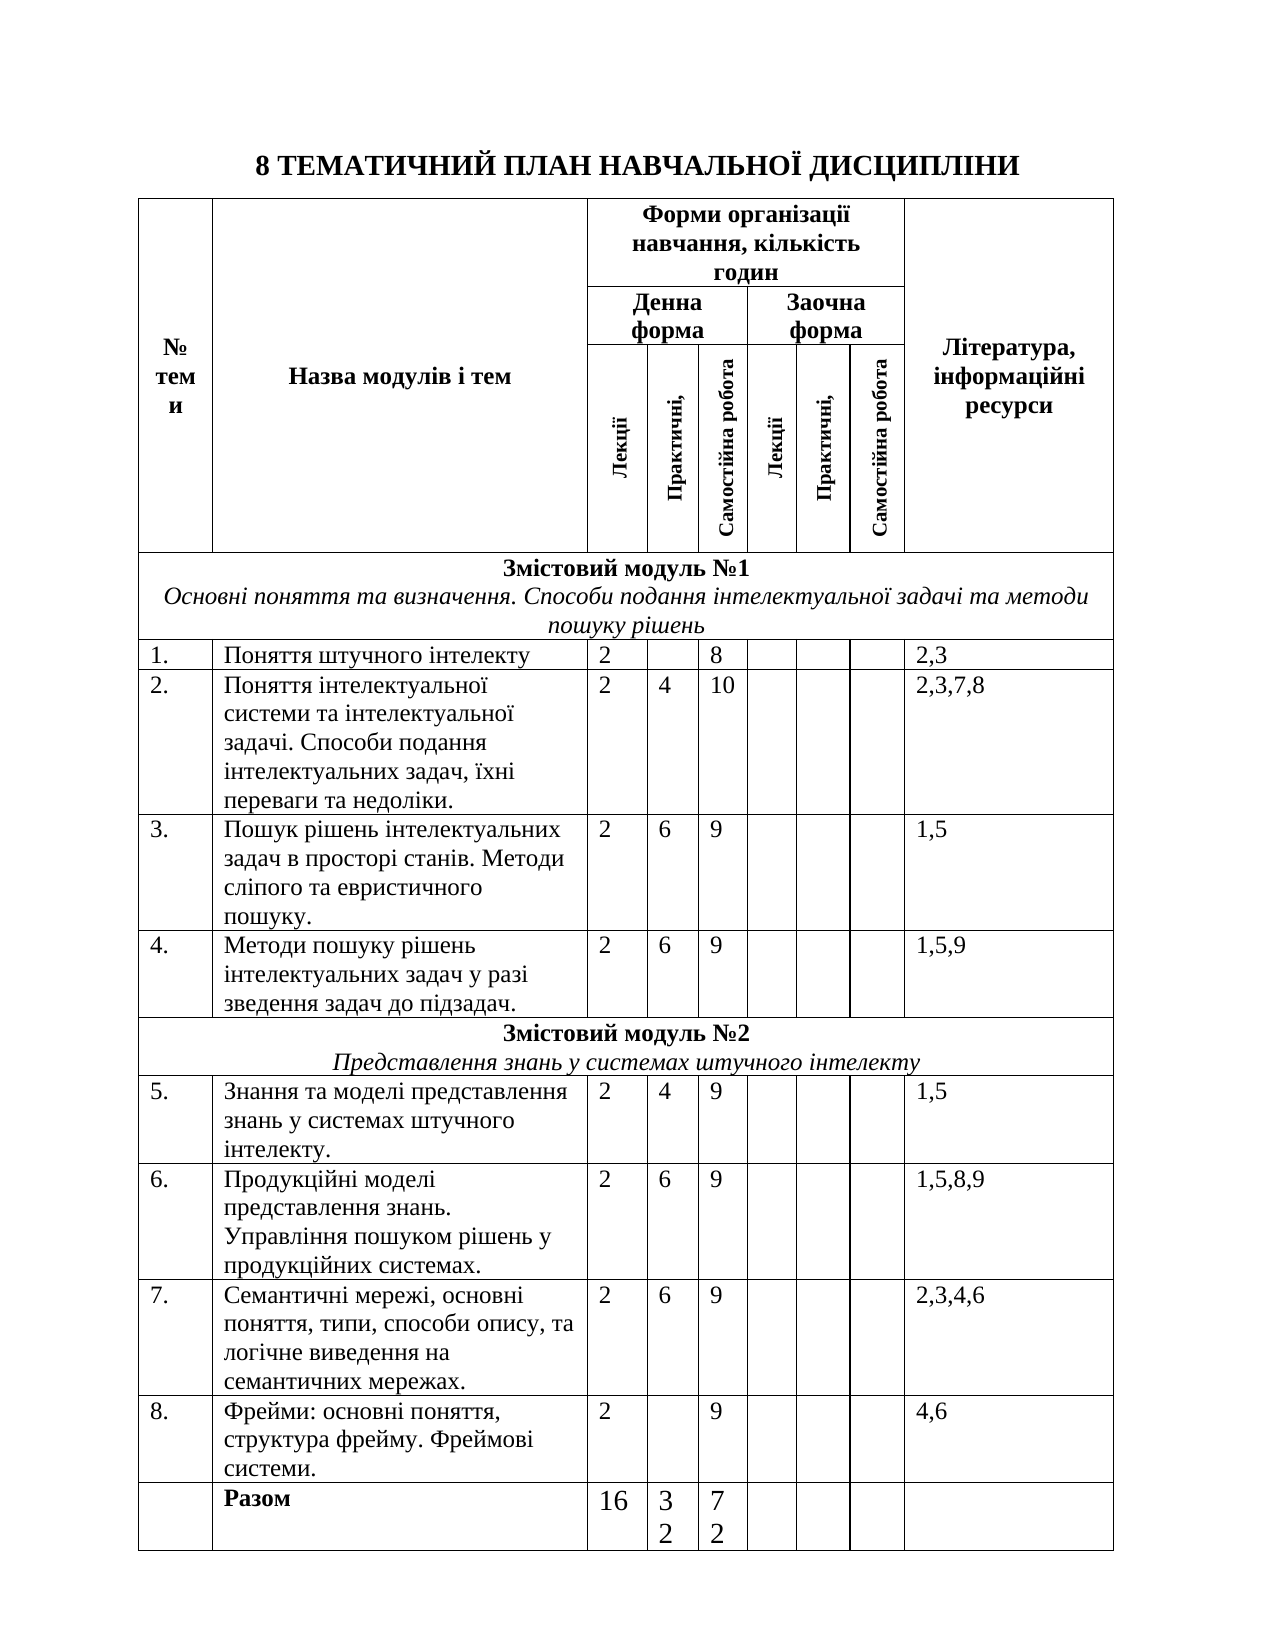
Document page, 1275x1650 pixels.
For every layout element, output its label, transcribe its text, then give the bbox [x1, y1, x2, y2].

table_cell [797, 1396, 849, 1482]
table_cell [851, 1396, 904, 1482]
table_cell 1,5 [905, 815, 1113, 929]
table_cell 2 [588, 1280, 647, 1395]
table_cell 8. [139, 1396, 212, 1482]
table_cell [797, 670, 849, 813]
table_cell 6. [139, 1164, 212, 1279]
table_cell 4 [648, 670, 698, 813]
table_header № теми [139, 199, 212, 552]
table_cell [748, 1483, 796, 1550]
table_cell [748, 1280, 796, 1395]
table_cell Поняття штучного інтелекту [213, 640, 587, 669]
table_cell [748, 815, 796, 929]
table_cell Разом [213, 1483, 587, 1550]
table_cell 7. [139, 1280, 212, 1395]
table_cell 4,6 [905, 1396, 1113, 1482]
table_cell 2,3,4,6 [905, 1280, 1113, 1395]
table_cell 2 [588, 815, 647, 929]
table_cell Лекції [748, 345, 796, 552]
table_cell Самостійна робота [699, 345, 747, 552]
table_cell 1,5,9 [905, 931, 1113, 1017]
table_cell [797, 1076, 849, 1163]
table_cell [648, 640, 698, 669]
table_cell 2 [588, 1396, 647, 1482]
table_cell Методи пошуку рішень інтелектуальних задач у разі зведення задач до підзадач. [213, 931, 587, 1017]
table_cell 6 [648, 815, 698, 929]
table_header Література, інформаційні ресурси [905, 199, 1113, 552]
table_cell 2 [588, 1076, 647, 1163]
table_cell [139, 1483, 212, 1550]
table_cell [851, 670, 904, 813]
table_cell Семантичні мережі, основні поняття, типи, способи опису, та логічне виведення на семантичних мережах. [213, 1280, 587, 1395]
table_cell [797, 1164, 849, 1279]
table_cell 1,5 [905, 1076, 1113, 1163]
table_cell Самостійна робота [851, 345, 904, 552]
table_cell [748, 1164, 796, 1279]
table_cell 9 [699, 1396, 747, 1482]
table_cell 6 [648, 931, 698, 1017]
table_cell 2 [588, 670, 647, 813]
table_cell [748, 931, 796, 1017]
table_cell 1. [139, 640, 212, 669]
table_cell 16 [588, 1483, 647, 1550]
table_header Назва модулів і тем [213, 199, 587, 552]
table_cell 10 [699, 670, 747, 813]
table_cell 5. [139, 1076, 212, 1163]
table_cell [797, 1280, 849, 1395]
table_cell 2 [588, 640, 647, 669]
table_cell Лекції [588, 345, 647, 552]
table_cell 2. [139, 670, 212, 813]
table_cell 2 [588, 1164, 647, 1279]
table_cell [851, 931, 904, 1017]
table_cell 8 [699, 640, 747, 669]
table_cell [797, 815, 849, 929]
table_cell 72 [699, 1483, 747, 1550]
table_cell Практичні, лабораторні роботи [797, 345, 849, 552]
table_cell 9 [699, 1280, 747, 1395]
table_cell [648, 1396, 698, 1482]
table_cell 9 [699, 1076, 747, 1163]
table_cell [748, 670, 796, 813]
table_cell Фрейми: основні поняття, структура фрейму. Фреймові системи. [213, 1396, 587, 1482]
table_cell [851, 1164, 904, 1279]
table_cell [748, 1396, 796, 1482]
table_cell [797, 931, 849, 1017]
table_cell 2,3 [905, 640, 1113, 669]
table_cell [851, 1280, 904, 1395]
table_cell Знання та моделі представлення знань у системах штучного інтелекту. [213, 1076, 587, 1163]
table_cell 4 [648, 1076, 698, 1163]
table_cell [851, 815, 904, 929]
table_cell 1,5,8,9 [905, 1164, 1113, 1279]
table_cell [905, 1483, 1113, 1550]
table_cell 32 [648, 1483, 698, 1550]
table_cell 2,3,7,8 [905, 670, 1113, 813]
table_cell 9 [699, 931, 747, 1017]
table_cell [797, 640, 849, 669]
table_cell Поняття інтелектуальної системи та інтелектуальної задачі. Способи подання інтелектуальних задач, їхні переваги та недоліки. [213, 670, 587, 813]
table_cell Змістовий модуль №1 Основні поняття та визначення. Способи подання інтелектуальної задачі та методи пошуку рішень [139, 553, 1113, 639]
table_cell 9 [699, 1164, 747, 1279]
table_cell 3. [139, 815, 212, 929]
table_cell Денна форма [588, 287, 747, 344]
table_cell Заочна форма [748, 287, 904, 344]
table_cell Змістовий модуль №2 Представлення знань у системах штучного інтелекту [139, 1018, 1113, 1075]
table_cell 4. [139, 931, 212, 1017]
table_cell [851, 1076, 904, 1163]
table_cell Практичні, лабораторні роботи [648, 345, 698, 552]
table_header Форми організації навчання, кількість годин [588, 199, 904, 286]
table_cell [797, 1483, 849, 1550]
text 8 ТЕМАТИЧНИЙ ПЛАН НАВЧАЛЬНОЇ ДИСЦИПЛІНИ [150, 148, 1125, 182]
table_cell [748, 1076, 796, 1163]
table_cell [851, 1483, 904, 1550]
table_cell 9 [699, 815, 747, 929]
table_cell [748, 640, 796, 669]
table_cell Пошук рішень інтелектуальних задач в просторі станів. Методи сліпого та евристичного пошуку. [213, 815, 587, 929]
table_cell [851, 640, 904, 669]
table_cell 6 [648, 1280, 698, 1395]
table_cell 6 [648, 1164, 698, 1279]
table_cell Продукційні моделі представлення знань. Управління пошуком рішень у продукційних системах. [213, 1164, 587, 1279]
table_cell 2 [588, 931, 647, 1017]
